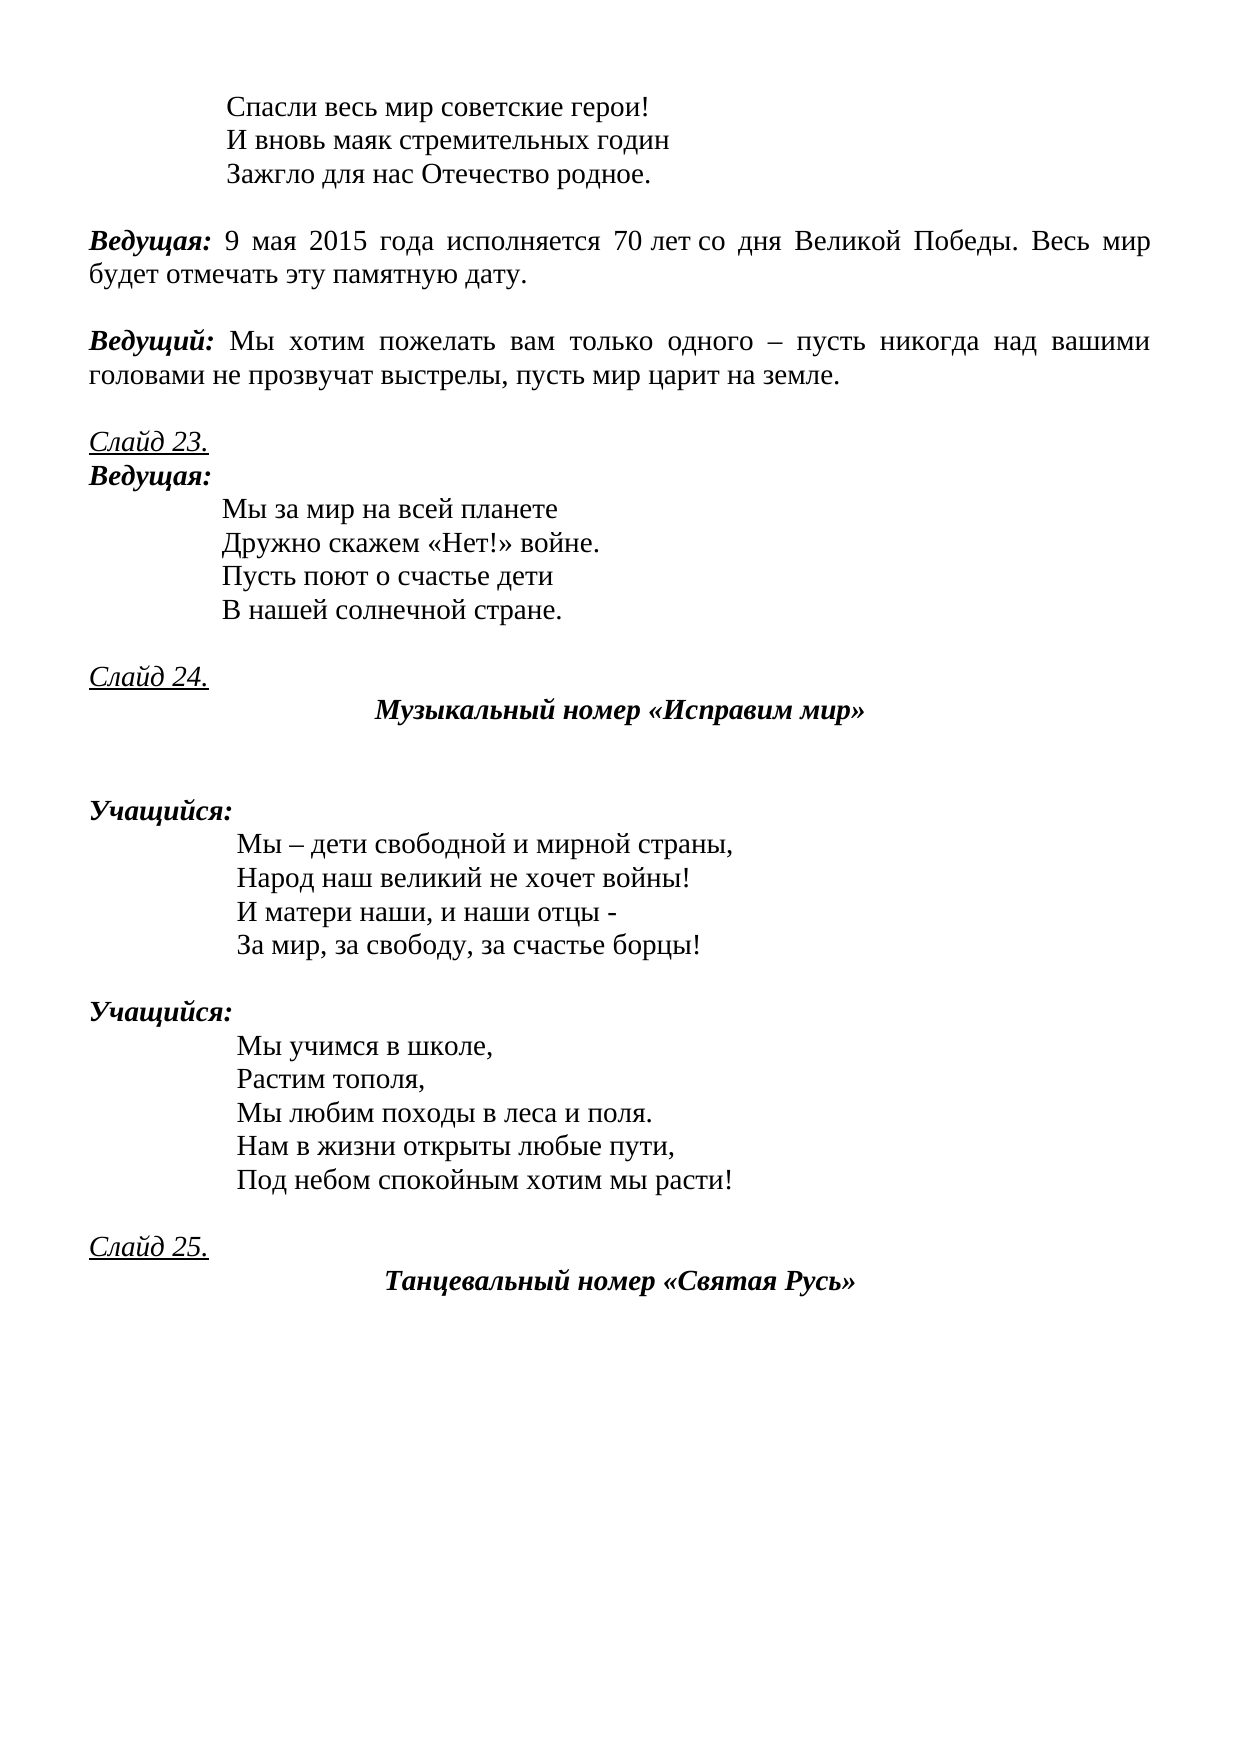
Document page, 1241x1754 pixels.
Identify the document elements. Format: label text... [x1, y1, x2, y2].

text Народ наш великий не хочет войны! [236, 860, 1152, 894]
text Мы – дети свободной и мирной страны, [236, 827, 1152, 860]
text Музыкальный номер «Исправим мир» [89, 692, 1152, 726]
text Растим тополя, [236, 1061, 1152, 1095]
text Мы за мир на всей планете [222, 491, 1152, 525]
text Пусть поют о счастье дети [222, 558, 1152, 592]
text Слайд 24. [89, 659, 1152, 692]
text Ведущий: Мы хотим пожелать вам только одного – пусть никогда над вашими головами не прозвучат выстрелы, пусть мир царит на земле. [89, 323, 1152, 391]
text Спасли весь мир советские герои! [226, 89, 1152, 122]
text Ведущая: 9 мая 2015 года исполняется 70 лет со дня Великой Победы. Весь мир будет отмечать эту памятную дату. [89, 223, 1152, 290]
text Ведущая: [89, 458, 1152, 491]
text Мы любим походы в леса и поля. [236, 1095, 1152, 1128]
text В нашей солнечной стране. [222, 592, 1152, 625]
text Зажгло для нас Отечество родное. [226, 156, 1152, 189]
text Нам в жизни открыты любые пути, [236, 1128, 1152, 1162]
text Танцевальный номер «Святая Русь» [89, 1263, 1152, 1296]
text Учащийся: [89, 994, 1152, 1028]
text Дружно скажем «Нет!» войне. [222, 525, 1152, 558]
text Слайд 25. [89, 1229, 1152, 1263]
text Мы учимся в школе, [236, 1028, 1152, 1061]
text Учащийся: [89, 793, 1152, 827]
text И матери наши, и наши отцы - [236, 894, 1152, 927]
text За мир, за свободу, за счастье борцы! [236, 927, 1152, 961]
text И вновь маяк стремительных годин [226, 122, 1152, 156]
text Слайд 23. [89, 424, 1152, 458]
text Под небом спокойным хотим мы расти! [236, 1162, 1152, 1196]
